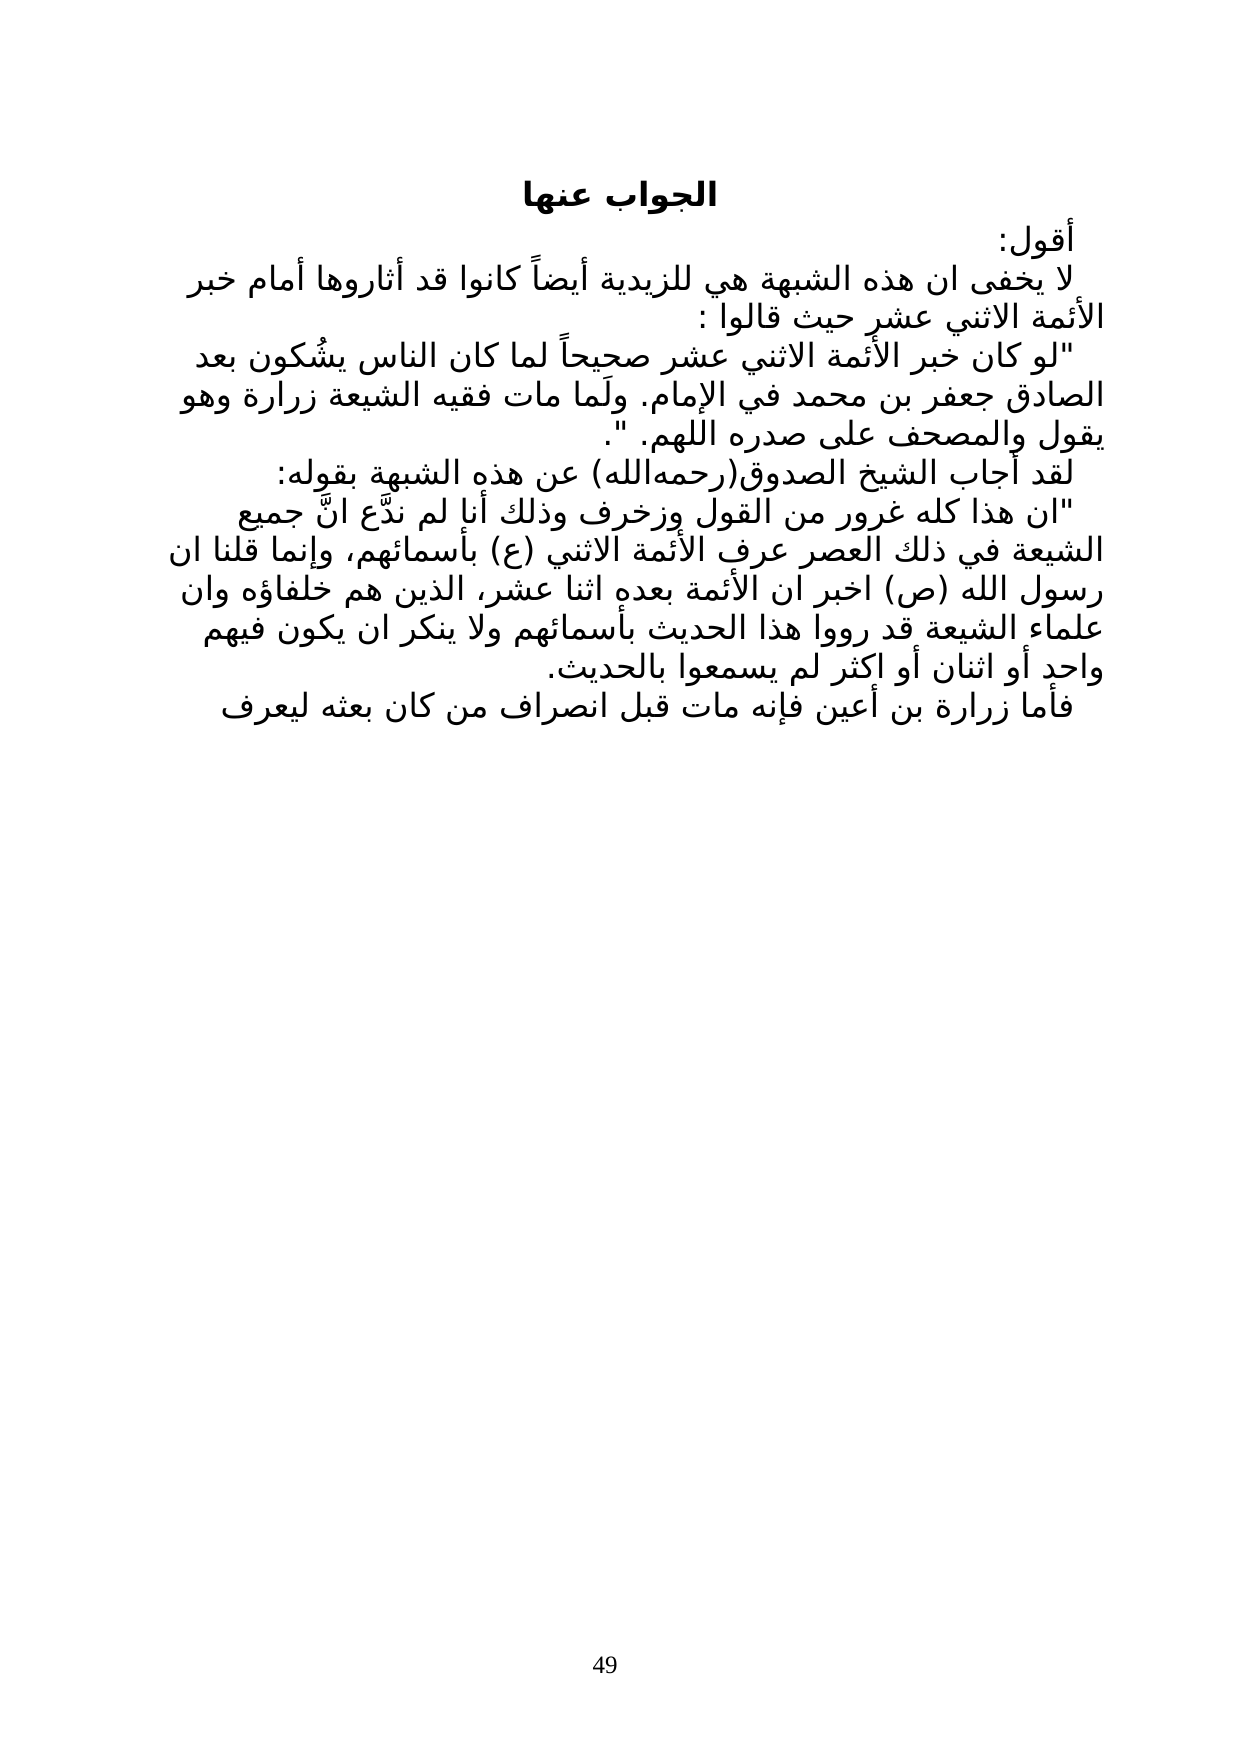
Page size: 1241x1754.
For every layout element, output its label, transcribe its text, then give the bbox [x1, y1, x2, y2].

text لقد أجاب الشيخ الصدوق(رحمه‌الله) عن هذه الشبهة بقوله: [135, 453, 1105, 492]
text أقول: [135, 220, 1105, 259]
text الجواب عنها [135, 175, 1105, 214]
text لا يخفى ان هذه الشبهة هي للزيدية أيضاً كانوا قد أثاروها أمام خبر الأئمة الاثني عشر حيث قالوا : [135, 259, 1105, 337]
text "ان هذا كله غرور من القول وزخرف وذلك أنا لم ندَّع انَّ جميع الشيعة في ذلك العصر عرف الأئمة الاثني (ع) بأسمائهم، وإنما قلنا ان رسول الله (ص) اخبر ان الأئمة بعده اثنا عشر، الذين هم خلفاؤه وان علماء الشيعة قد رووا هذا الحديث بأسمائهم ولا ينكر ان يكون فيهم واحد أو اثنان أو اكثر لم يسمعوا بالحديث. [135, 492, 1105, 686]
text "لو كان خبر الأئمة الاثني عشر صحيحاً لما كان الناس يشُكون بعد الصادق جعفر بن محمد في الإمام. ولَما مات فقيه الشيعة زرارة وهو يقول والمصحف على صدره اللهم. ". [135, 337, 1105, 453]
text فأما زرارة بن أعين فإنه مات قبل انصراف من كان بعثه ليعرف [135, 686, 1105, 725]
